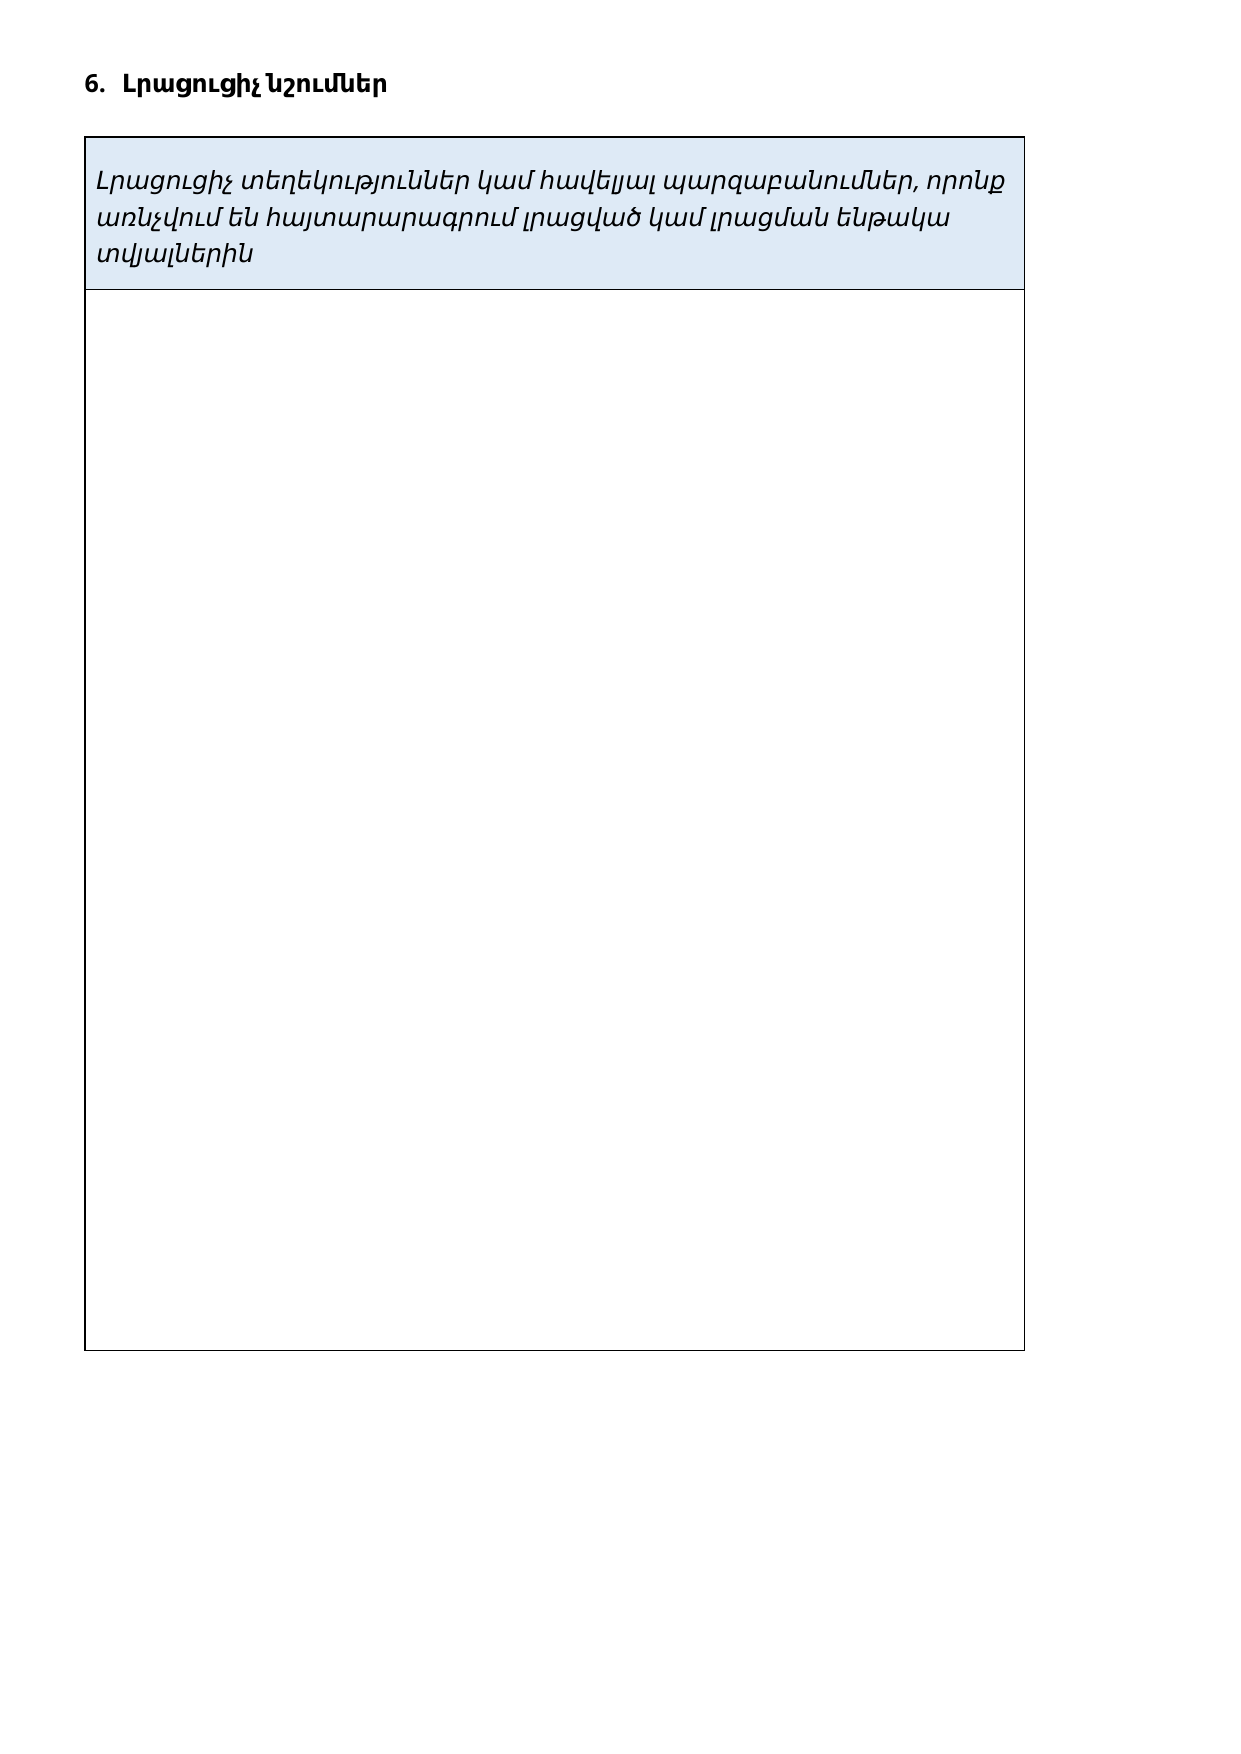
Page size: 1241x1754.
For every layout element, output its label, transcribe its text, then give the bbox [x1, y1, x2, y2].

table_header Լրացուցիչ տեղեկություններ կամ հավելյալ պարզաբանումներ, որոնք առնչվում են հայտարարագրում լրացված կամ լրացման ենթակա տվյալներին [86, 138, 1024, 289]
table_cell [86, 290, 1024, 1350]
list Լրացուցիչ նշումներ [84, 66, 1171, 100]
